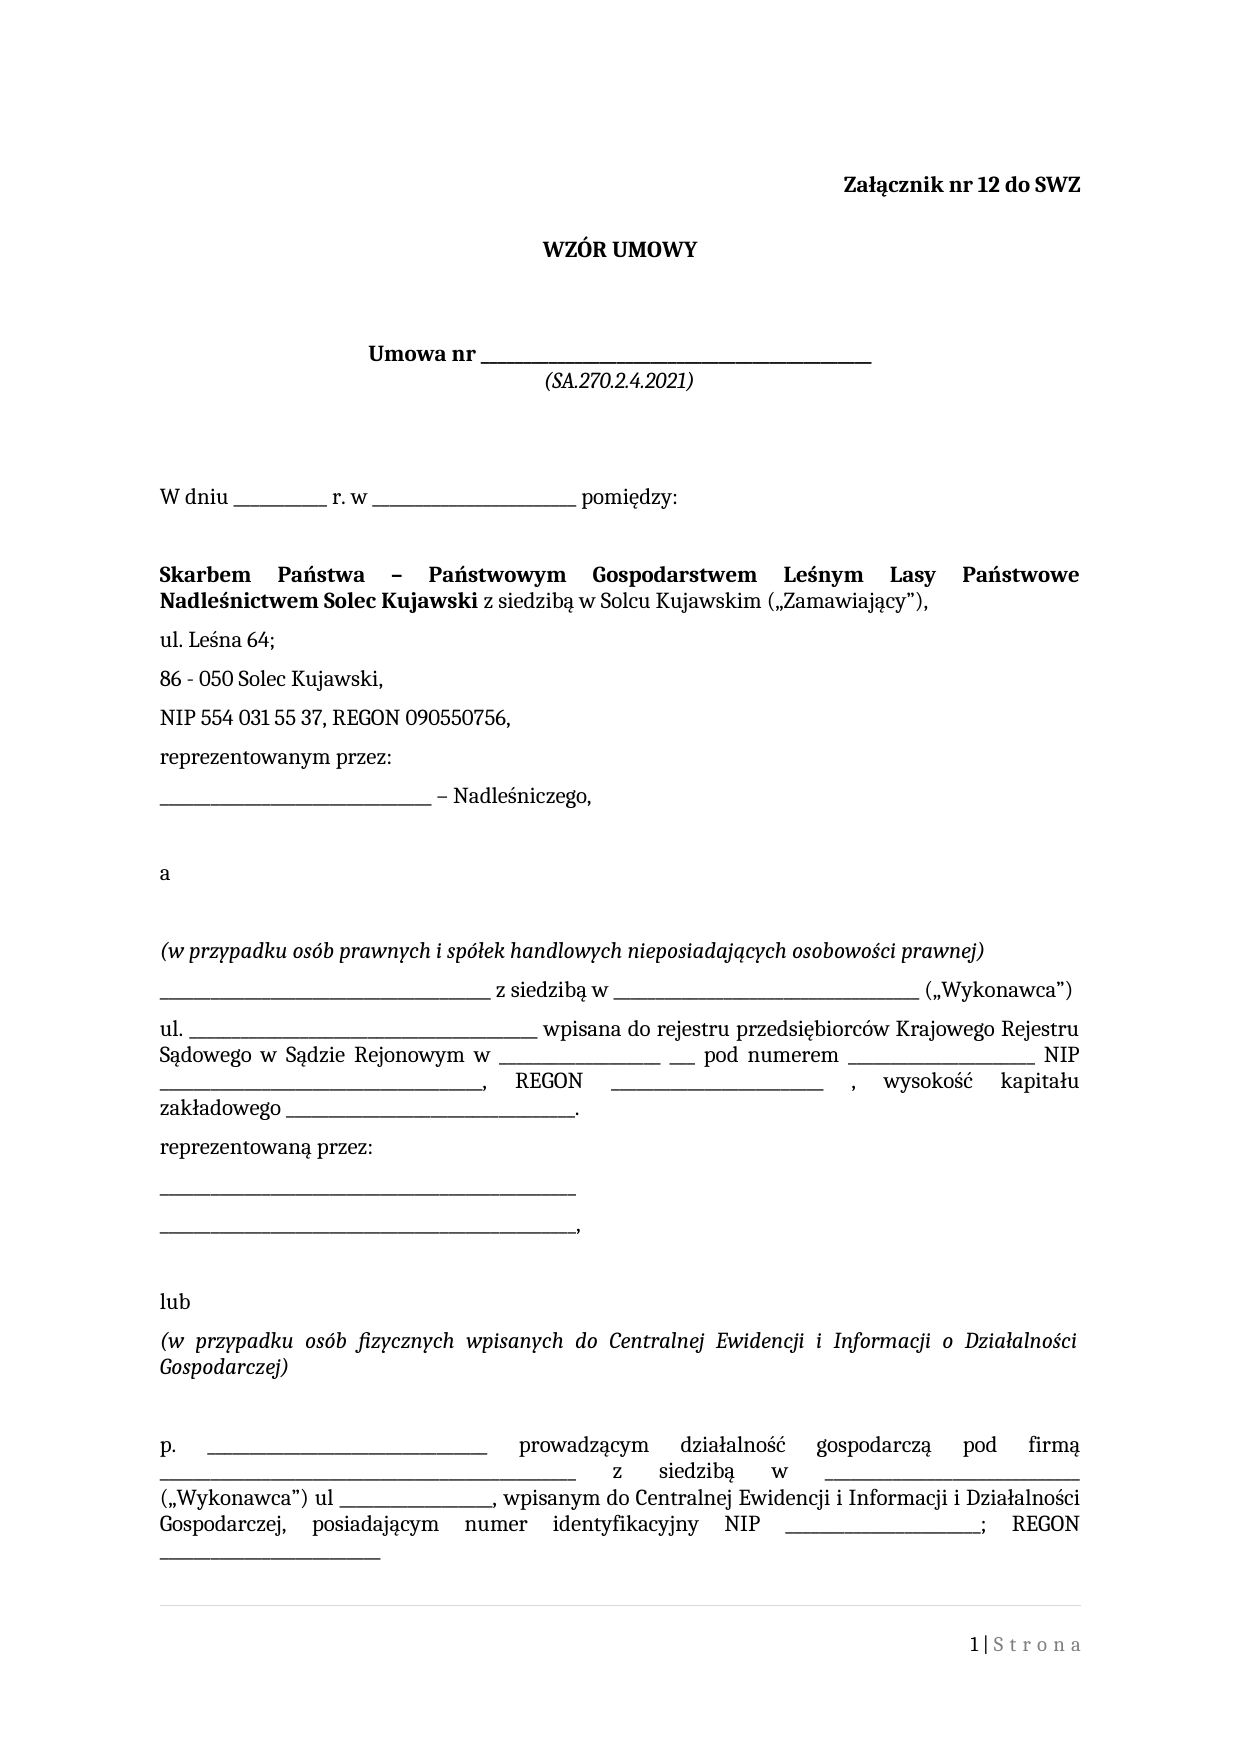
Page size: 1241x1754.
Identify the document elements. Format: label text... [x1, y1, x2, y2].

text ________________________________ – Nadleśniczego, [159, 782, 1081, 809]
text W dniu ___________ r. w ________________________ pomiędzy: [159, 484, 1081, 511]
text a [159, 860, 1081, 887]
text _________________________________________________ [159, 1172, 1081, 1199]
text p. _________________________________ prowadzącym działalność gospodarczą pod firmą _________________________________________________ z siedzibą w ______________________________ („Wykonawca”) ul __________________, wpisanym do Centralnej Ewidencji i Informacji i Działalności Gospodarczej, posiadającym numer identyfikacyjny NIP _______________________; REGON __________________________ [159, 1432, 1081, 1564]
text Skarbem Państwa – Państwowym Gospodarstwem Leśnym Lasy Państwowe Nadleśnictwem Solec Kujawski z siedzibą w Solcu Kujawskim („Zamawiający”), [159, 562, 1081, 614]
text ul. _________________________________________ wpisana do rejestru przedsiębiorców Krajowego Rejestru Sądowego w Sądzie Rejonowym w ___________________ ___ pod numerem ______________________ NIP ______________________________________, REGON _________________________ , wysokość kapitału zakładowego __________________________________. [159, 1016, 1081, 1121]
text (w przypadku osób prawnych i spółek handlowych nieposiadających osobowości prawnej) [159, 938, 1081, 964]
text ul. Leśna 64; [159, 627, 1081, 653]
text Załącznik nr 12 do SWZ [159, 172, 1081, 198]
text reprezentowanym przez: [159, 744, 1081, 770]
text (SA.270.2.4.2021) [159, 368, 1081, 394]
text reprezentowaną przez: [159, 1133, 1081, 1160]
text NIP 554 031 55 37, REGON 090550756, [159, 705, 1081, 731]
text 86 - 050 Solec Kujawski, [159, 666, 1081, 692]
text _______________________________________ z siedzibą w ____________________________________ („Wykonawca”) [159, 977, 1081, 1003]
text Umowa nr ______________________________________________ [159, 341, 1081, 368]
text (w przypadku osób fizycznych wpisanych do Centralnej Ewidencji i Informacji o Działalności Gospodarczej) [159, 1328, 1081, 1381]
text WZÓR UMOWY [159, 237, 1081, 263]
text lub [159, 1289, 1081, 1315]
text _________________________________________________, [159, 1211, 1081, 1238]
